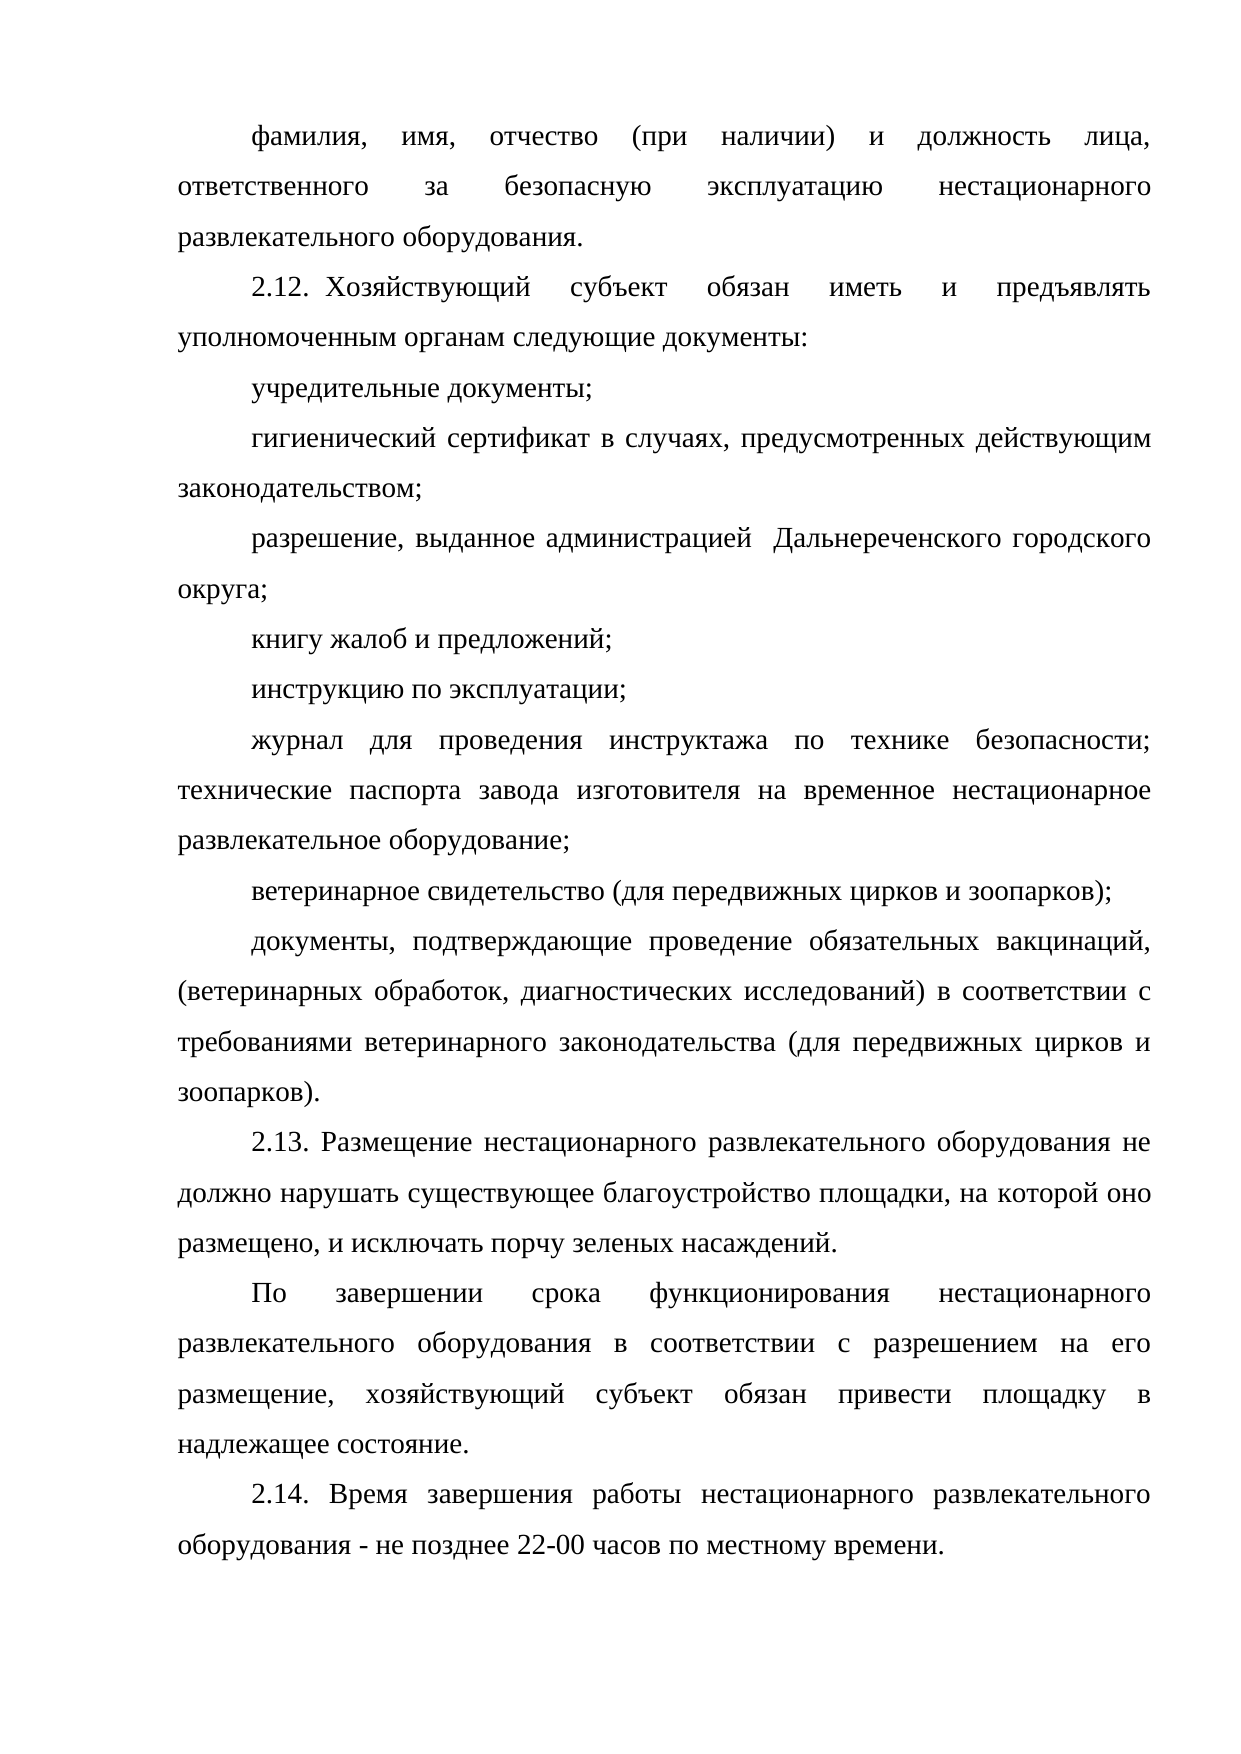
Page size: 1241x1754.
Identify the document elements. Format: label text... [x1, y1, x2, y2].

text ветеринарное свидетельство (для передвижных цирков и зоопарков); [251, 873, 1152, 906]
text документы, подтверждающие проведение обязательных вакцинаций, (ветеринарных обработок, диагностических исследований) в соответствии с требованиями ветеринарного законодательства (для передвижных цирков и зоопарков). [177, 923, 1152, 1108]
text 2.12. Хозяйствующий субъект обязан иметь и предъявлять уполномоченным органам следующие документы: [177, 269, 1152, 353]
text 2.14. Время завершения работы нестационарного развлекательного оборудования - не позднее 22-00 часов по местному времени. [177, 1477, 1152, 1560]
text гигиенический сертификат в случаях, предусмотренных действующим законодательством; [177, 420, 1152, 504]
text фамилия, имя, отчество (при наличии) и должность лица, ответственного за безопасную эксплуатацию нестационарного развлекательного оборудования. [177, 118, 1152, 252]
text По завершении срока функционирования нестационарного развлекательного оборудования в соответствии с разрешением на его размещение, хозяйствующий субъект обязан привести площадку в надлежащее состояние. [177, 1275, 1152, 1460]
text книгу жалоб и предложений; [177, 621, 1152, 655]
text журнал для проведения инструктажа по технике безопасности; технические паспорта завода изготовителя на временное нестационарное развлекательное оборудование; [177, 722, 1152, 856]
text 2.13. Размещение нестационарного развлекательного оборудования не должно нарушать существующее благоустройство площадки, на которой оно размещено, и исключать порчу зеленых насаждений. [177, 1124, 1152, 1258]
text инструкцию по эксплуатации; [177, 672, 1152, 705]
text учредительные документы; [177, 370, 1152, 403]
text разрешение, выданное администрацией Дальнереченского городского округа; [177, 521, 1152, 604]
